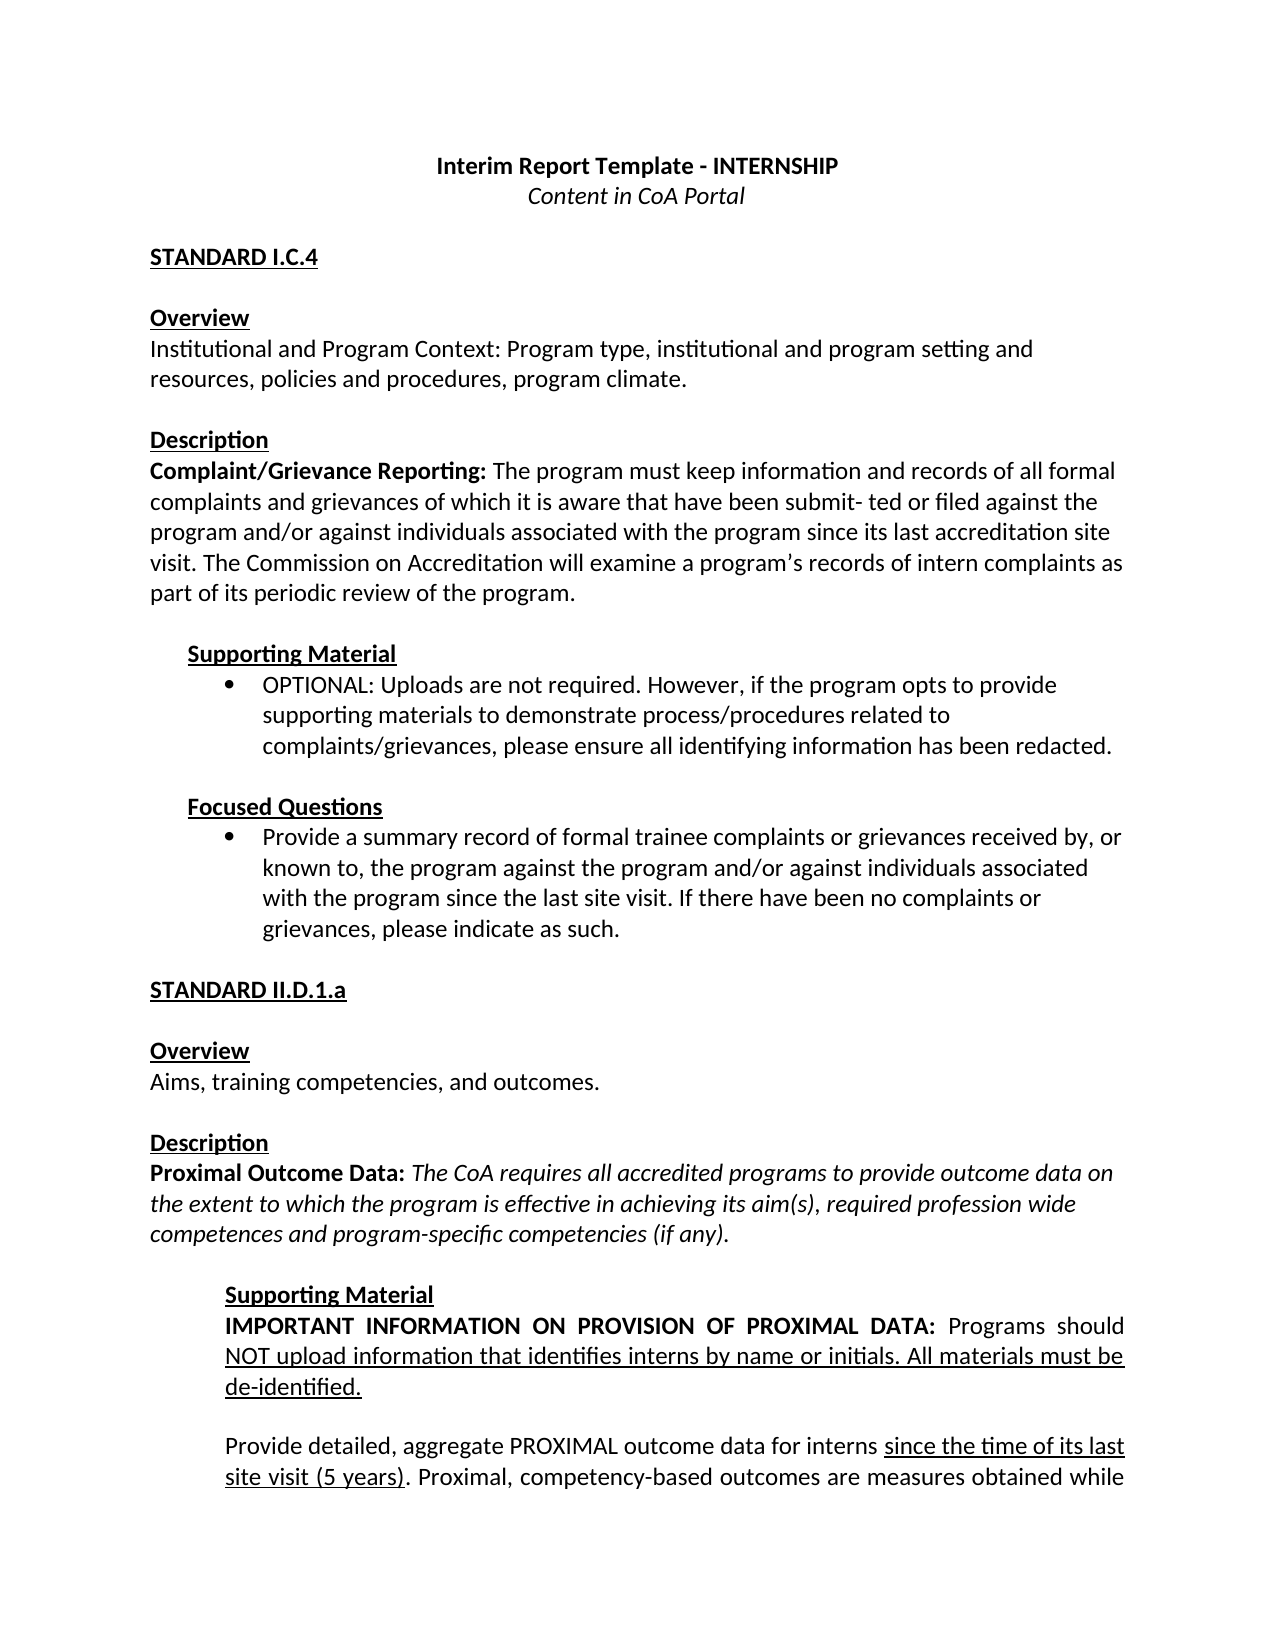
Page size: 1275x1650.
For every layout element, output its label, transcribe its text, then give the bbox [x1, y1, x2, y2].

text Overview [150, 303, 1125, 333]
text Supporting Material [225, 1279, 1125, 1310]
list Provide a summary record of formal trainee complaints or grievances received by, or known to, the program against the program and/or against individuals associated with the program since the last site visit. If there have been no complaints or grievances, please indicate as such. [225, 821, 1125, 943]
text Description [150, 1127, 1125, 1157]
text Proximal Outcome Data: The CoA requires all accredited programs to provide outcome data on the extent to which the program is effective in achieving its aim(s), required profession wide competences and program-specific competencies (if any). [150, 1157, 1125, 1249]
text STANDARD II.D.1.a [150, 974, 1125, 1004]
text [225, 1430, 1125, 1491]
text Institutional and Program Context: Program type, institutional and program setting and resources, policies and procedures, program climate. [150, 333, 1125, 394]
text Content in CoA Portal [150, 181, 1125, 211]
text STANDARD I.C.4 [150, 242, 1125, 272]
text Description [150, 425, 1125, 455]
list OPTIONAL: Uploads are not required. However, if the program opts to provide supporting materials to demonstrate process/procedures related to complaints/grievances, please ensure all identifying information has been redacted. [225, 669, 1125, 760]
text Focused Questions [187, 791, 1125, 821]
text IMPORTANT INFORMATION ON PROVISION OF PROXIMAL DATA: Programs should NOT upload information that identifies interns by name or initials. All materials must be de-identified. [225, 1368, 1125, 1401]
text Overview [150, 1035, 1125, 1066]
text Complaint/Grievance Reporting: The program must keep information and records of all formal complaints and grievances of which it is aware that have been submit- ted or filed against the program and/or against individuals associated with the program since its last accreditation site visit. The Commission on Accreditation will examine a program’s records of intern complaints as part of its periodic review of the program. [150, 455, 1125, 608]
text Supporting Material [187, 638, 1125, 669]
text Interim Report Template - INTERNSHIP [150, 150, 1125, 181]
text Aims, training competencies, and outcomes. [150, 1066, 1125, 1096]
text IMPORTANT INFORMATION ON PROVISION OF PROXIMAL DATA: Programs should NOT upload information that identifies interns by name or initials. All materials must be de-identified. [225, 1310, 1125, 1366]
